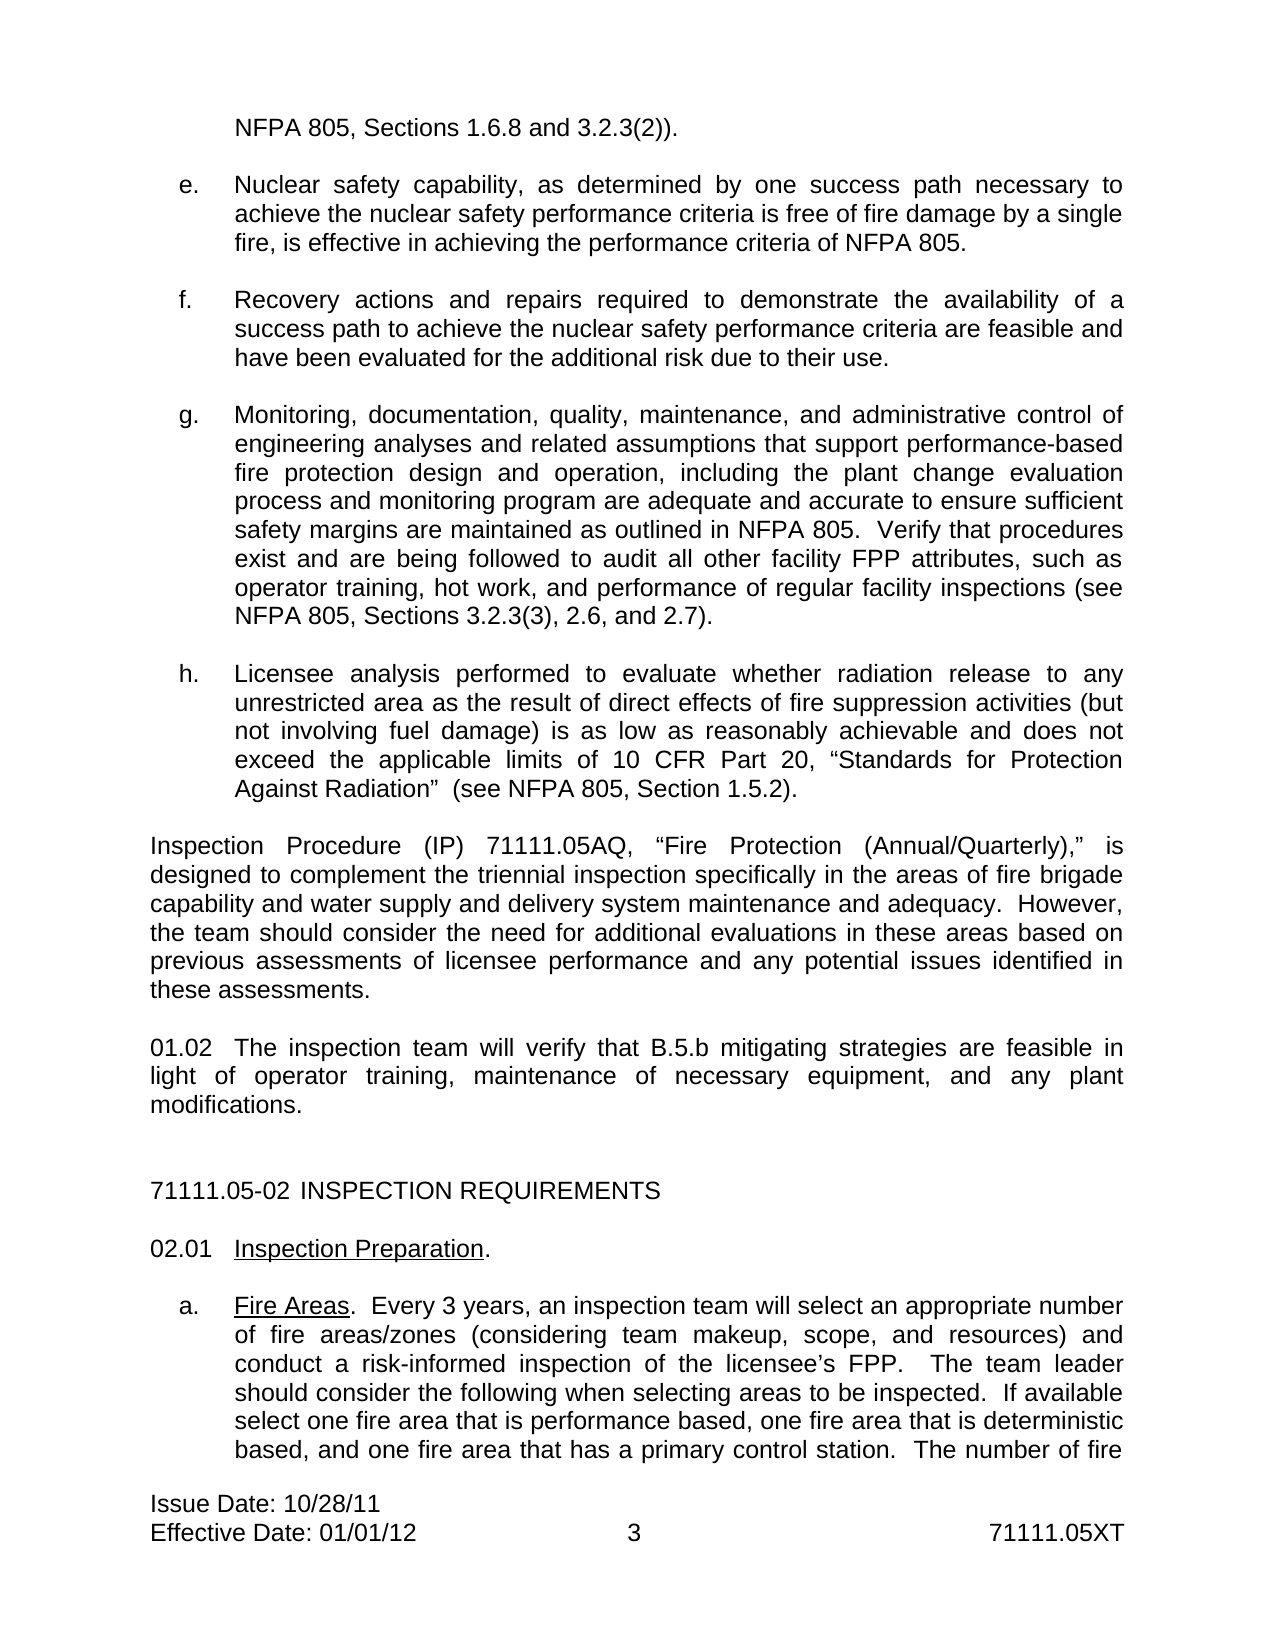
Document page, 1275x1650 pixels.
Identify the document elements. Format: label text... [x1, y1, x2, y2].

text f. Recovery actions and repairs required to demonstrate the availability of a success path to achieve the nuclear safety performance criteria are feasible and have been evaluated for the additional risk due to their use. [150, 285, 1125, 371]
text g. Monitoring, documentation, quality, maintenance, and administrative control of engineering analyses and related assumptions that support performance-based fire protection design and operation, including the plant change evaluation process and monitoring program are adequate and accurate to ensure sufficient safety margins are maintained as outlined in NFPA 805. Verify that procedures exist and are being followed to audit all other facility FPP attributes, such as operator training, hot work, and performance of regular facility inspections (see NFPA 805, Sections 3.2.3(3), 2.6, and 2.7). [150, 400, 1125, 630]
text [150, 112, 1125, 141]
text Inspection Procedure (IP) 71111.05AQ, “Fire Protection (Annual/Quarterly),” is designed to complement the triennial inspection specifically in the areas of fire brigade capability and water supply and delivery system maintenance and adequacy. However, the team should consider the need for additional evaluations in these areas based on previous assessments of licensee performance and any potential issues identified in these assessments. [150, 831, 1125, 1004]
text e. Nuclear safety capability, as determined by one success path necessary to achieve the nuclear safety performance criteria is free of fire damage by a single fire, is effective in achieving the performance criteria of NFPA 805. [150, 170, 1125, 256]
text 02.01 Inspection Preparation. [150, 1234, 1125, 1262]
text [150, 1291, 1125, 1464]
text 01.02 The inspection team will verify that B.5.b mitigating strategies are feasible in light of operator training, maintenance of necessary equipment, and any plant modifications. [150, 1032, 1125, 1119]
text 71111.05-02 INSPECTION REQUIREMENTS [150, 1176, 1125, 1205]
text h. Licensee analysis performed to evaluate whether radiation release to any unrestricted area as the result of direct effects of fire suppression activities (but not involving fuel damage) is as low as reasonably achievable and does not exceed the applicable limits of 10 CFR Part 20, “Standards for Protection Against Radiation” (see NFPA 805, Section 1.5.2). [150, 659, 1125, 802]
